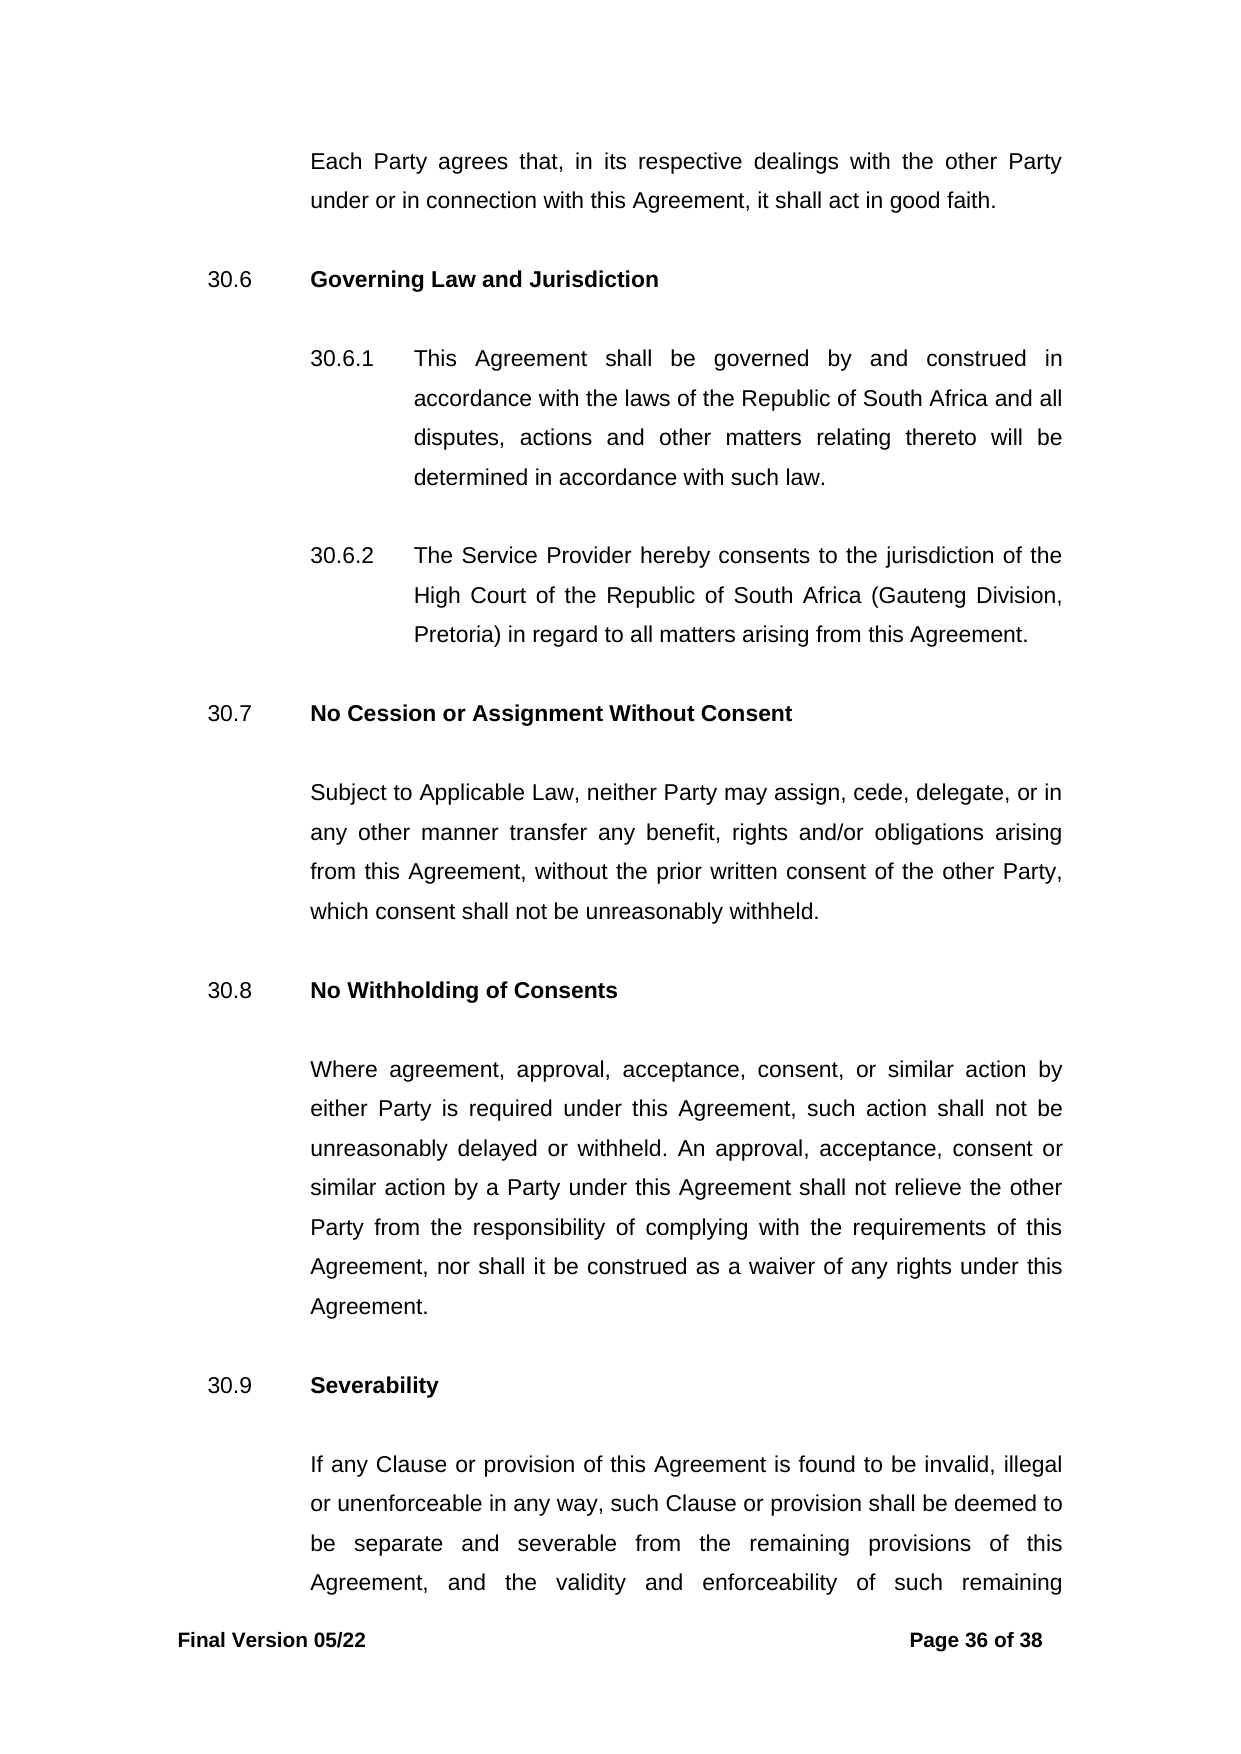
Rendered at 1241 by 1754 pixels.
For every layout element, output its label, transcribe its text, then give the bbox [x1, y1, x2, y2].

list Each Party agrees that, in its respective dealings with the other Party under or in connection with this Agreement, it shall act in good faith. [310, 148, 1063, 213]
list Where agreement, approval, acceptance, consent, or similar action by either Party is required under this Agreement, such action shall not be unreasonably delayed or withheld. An approval, acceptance, consent or similar action by a Party under this Agreement shall not relieve the other Party from the responsibility of complying with the requirements of this Agreement, nor shall it be construed as a waiver of any rights under this Agreement. [310, 1056, 1063, 1319]
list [310, 1451, 1063, 1595]
list Severability [207, 1372, 1063, 1398]
list This Agreement shall be governed by and construed in accordance with the laws of the Republic of South Africa and all disputes, actions and other matters relating thereto will be determined in accordance with such law. [310, 345, 1063, 490]
list Governing Law and Jurisdiction [207, 266, 1063, 292]
list No Withholding of Consents [207, 977, 1063, 1003]
list No Cession or Assignment Without Consent [207, 700, 1063, 727]
list Subject to Applicable Law, neither Party may assign, cede, delegate, or in any other manner transfer any benefit, rights and/or obligations arising from this Agreement, without the prior written consent of the other Party, which consent shall not be unreasonably withheld. [310, 779, 1063, 924]
list The Service Provider hereby consents to the jurisdiction of the High Court of the Republic of South Africa (Gauteng Division, Pretoria) in regard to all matters arising from this Agreement. [310, 542, 1063, 648]
